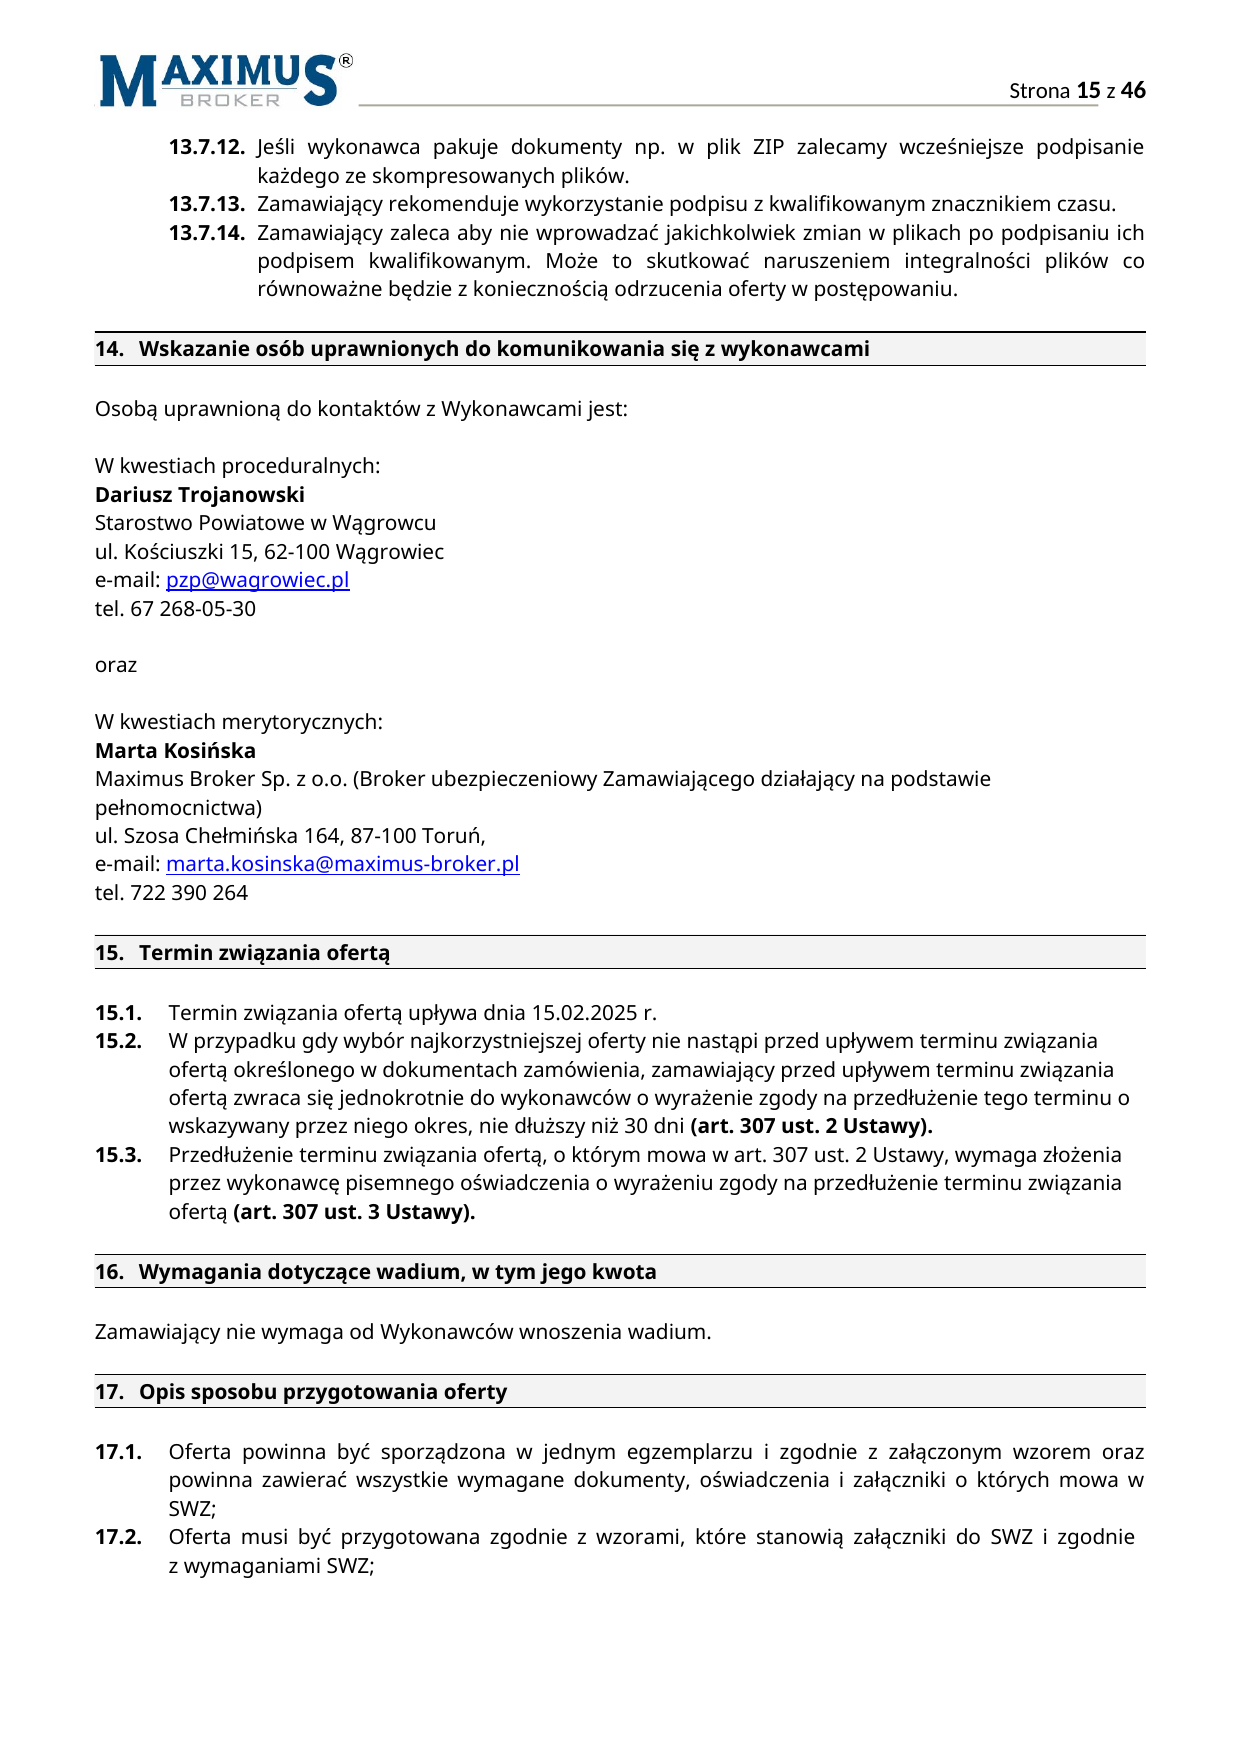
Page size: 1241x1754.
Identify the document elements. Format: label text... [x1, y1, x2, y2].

text ul. Kościuszki 15, 62-100 Wągrowiec [94, 537, 1146, 565]
text tel. 722 390 264 [94, 878, 1146, 906]
subtitle Wskazanie osób uprawnionych do komunikowania się z wykonawcami [94, 332, 1146, 366]
text e-mail: marta.kosinska@maximus-broker.pl [94, 849, 1146, 878]
subtitle Wymagania dotyczące wadium, w tym jego kwota [94, 1255, 1146, 1288]
subtitle Termin związania ofertą [94, 936, 1146, 969]
list Termin związania ofertą upływa dnia 15.02.2025 r. [94, 998, 1146, 1026]
list Oferta musi być przygotowana zgodnie z wzorami, które stanowią załączniki do SWZ i zgodnie z wymaganiami SWZ; [94, 1522, 1146, 1579]
text tel. 67 268-05-30 [94, 594, 1146, 622]
list W przypadku gdy wybór najkorzystniejszej oferty nie nastąpi przed upływem terminu związania ofertą określonego w dokumentach zamówienia, zamawiający przed upływem terminu związania ofertą zwraca się jednokrotnie do wykonawców o wyrażenie zgody na przedłużenie tego terminu o wskazywany przez niego okres, nie dłuższy niż 30 dni (art. 307 ust. 2 Ustawy). [94, 1026, 1146, 1140]
text ul. Szosa Chełmińska 164, 87-100 Toruń, [94, 821, 1146, 849]
list Przedłużenie terminu związania ofertą, o którym mowa w art. 307 ust. 2 Ustawy, wymaga złożenia przez wykonawcę pisemnego oświadczenia o wyrażeniu zgody na przedłużenie terminu związania ofertą (art. 307 ust. 3 Ustawy). [94, 1140, 1146, 1225]
list Jeśli wykonawca pakuje dokumenty np. w plik ZIP zalecamy wcześniejsze podpisanie każdego ze skompresowanych plików. [168, 132, 1146, 189]
text Maximus Broker Sp. z o.o. (Broker ubezpieczeniowy Zamawiającego działający na podstawie pełnomocnictwa) [94, 764, 1146, 821]
text Starostwo Powiatowe w Wągrowcu [94, 508, 1146, 537]
text Marta Kosińska [94, 736, 1146, 764]
text Zamawiający nie wymaga od Wykonawców wnoszenia wadium. [94, 1317, 1146, 1345]
picture [94, 50, 359, 111]
list Oferta powinna być sporządzona w jednym egzemplarzu i zgodnie z załączonym wzorem oraz powinna zawierać wszystkie wymagane dokumenty, oświadczenia i załączniki o których mowa w SWZ; [94, 1437, 1146, 1522]
text W kwestiach proceduralnych: [94, 451, 1146, 480]
text Dariusz Trojanowski [94, 480, 1146, 508]
text e-mail: pzp@wagrowiec.pl [94, 565, 1146, 594]
text oraz [94, 651, 1146, 679]
text W kwestiach merytorycznych: [94, 707, 1146, 736]
list Zamawiający zaleca aby nie wprowadzać jakichkolwiek zmian w plikach po podpisaniu ich podpisem kwalifikowanym. Może to skutkować naruszeniem integralności plików co równoważne będzie z koniecznością odrzucenia oferty w postępowaniu. [168, 218, 1146, 303]
list Zamawiający rekomenduje wykorzystanie podpisu z kwalifikowanym znacznikiem czasu. [168, 189, 1146, 218]
text Osobą uprawnioną do kontaktów z Wykonawcami jest: [94, 394, 1146, 423]
subtitle Opis sposobu przygotowania oferty [94, 1375, 1146, 1408]
